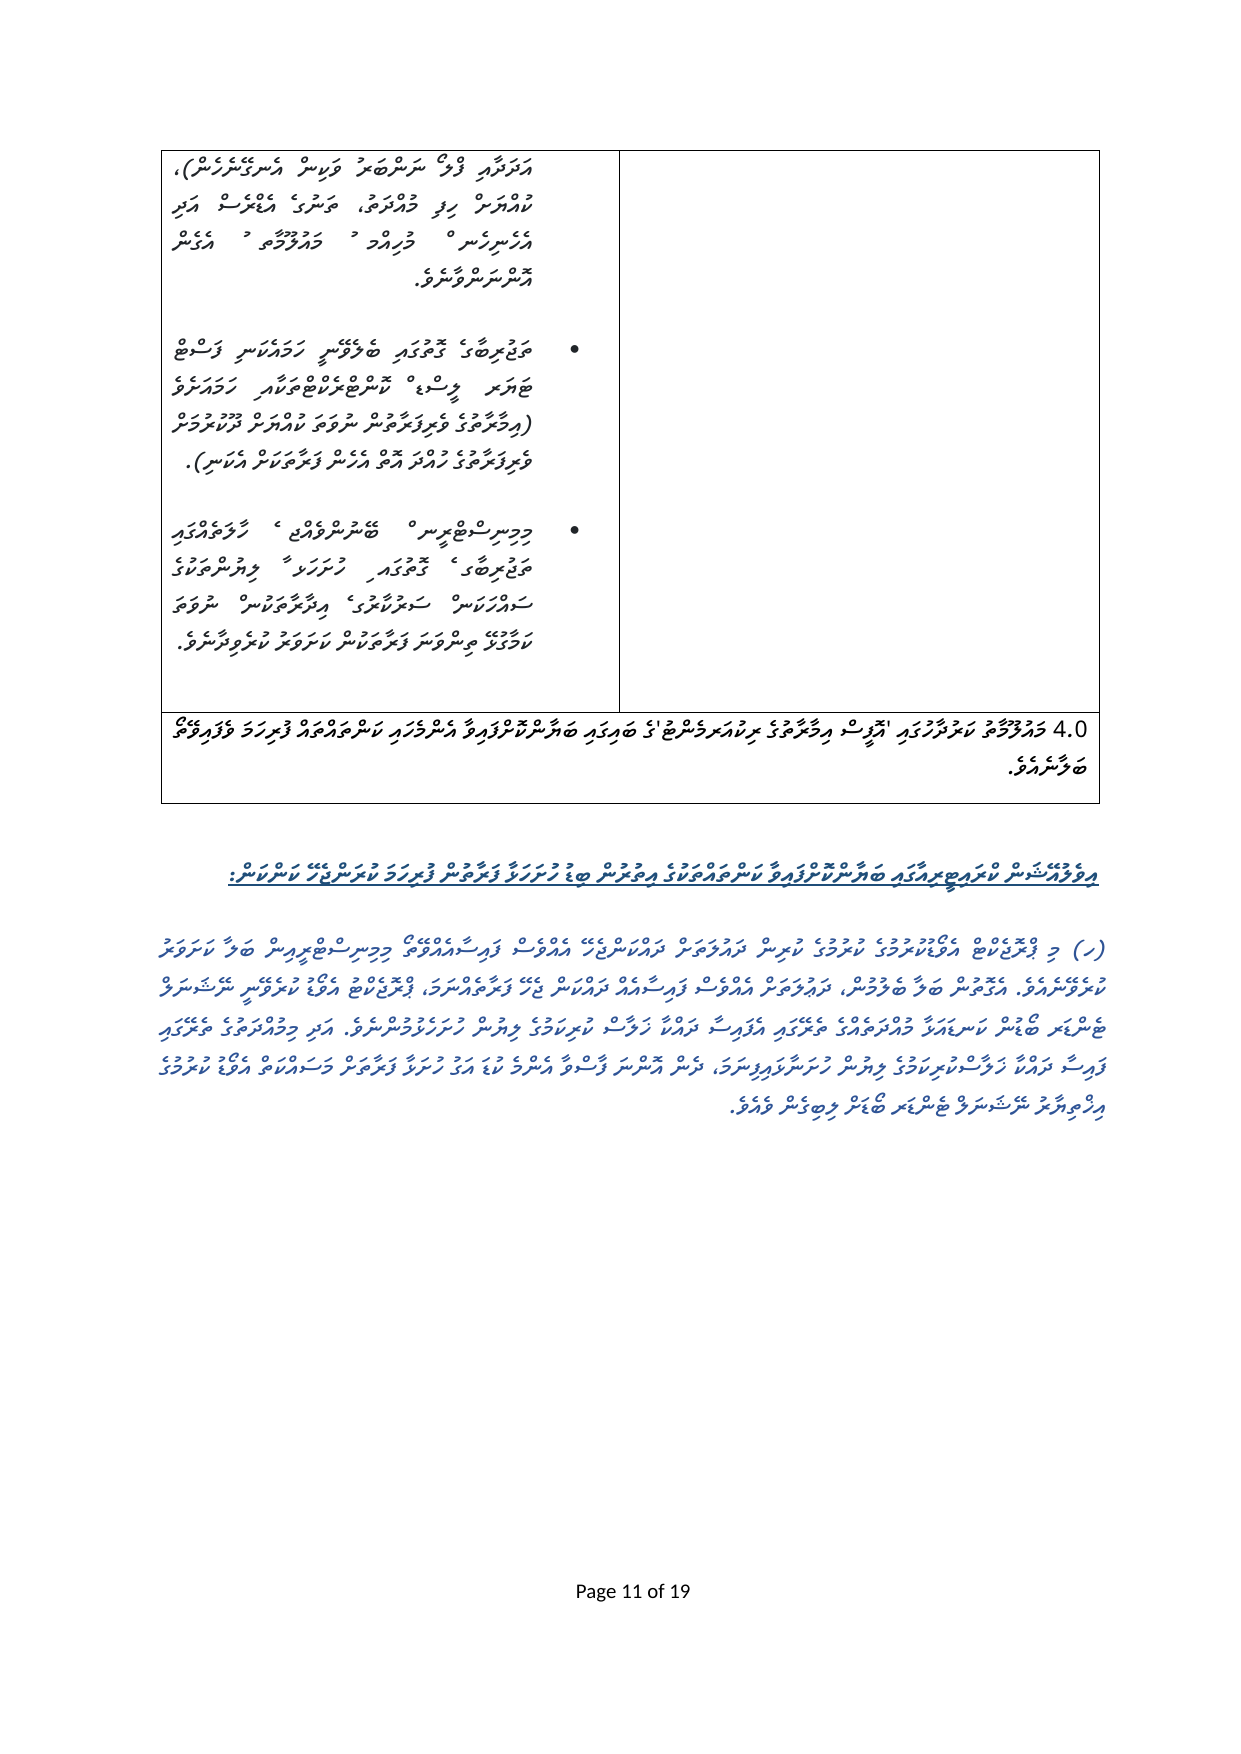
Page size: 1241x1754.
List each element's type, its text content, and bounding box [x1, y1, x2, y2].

list އިވެލުއޭޝަން ކްރައިޓީރިއާގައި ބަޔާންކޮށްފައިވާ ކަންތައްތަކުގެ އިތުރުން ބިޑު ހުށަހަޅާ ފަރާތުން ފުރިހަމަ ކުރަންޖެހޭ ކަންކަން: [159, 857, 1098, 891]
table_cell 4.0 މައުލޫމާތު ކަރުދާހުގައި 'އޮފީސް އިމާރާތުގެ ރިކުއަރމެންޓު'ގެ ބައިގައި ބަޔާންކޮށްފައިވާ އެންމެހައި ކަންތައްތައް ފުރިހަމަ ވެފައިވޭތޯ ބަލާނެއެވެ. [162, 713, 1099, 803]
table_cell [620, 151, 1099, 712]
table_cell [162, 151, 619, 712]
list (ހ) މި ޕްރޮޖެކްޓް އެވޯޑުކުރުމުގެ ކުރުމުގެ ކުރިން ދައުލަތަށް ދައްކަންޖެހޭ އެއްވެސް ފައިސާއެއްވޭތޯ މިމިނިސްޓްރީއިން ބަލާ ކަށަވަރު ކުރެވޭނެއެވެ. އެގޮތުން ބަލާ ބެލުމުން، ދަޢުލަތަށް އެއްވެސް ފައިސާއެއް ދައްކަން ޖެހޭ ފަރާތެއްނަމަ، ޕްރޮޖެކްޓު އެވޯޑު ކުރެވޭނީ ނޭޝަނަލް ޓެންޑަރ ބޯޑުން ކަނޑައަޅާ މުއްދަތެއްގެ ތެރޭގައި އެފައިސާ ދައްކާ ޚަލާސް ކުރިކަމުގެ ލިޔުން ހުށަހެޅުމުންނެވެ. އަދި މިމުއްދަތުގެ ތެރޭގައި ފައިސާ ދައްކާ ޚަލާސްކުރިކަމުގެ ލިޔުން ހުށަނާޅައިފިނަމަ، ދެން އޮންނަ ފާސްވާ އެންމެ ކުޑަ އަގު ހުށަޅާ ފަރާތަށް މަސައްކަތް އެވޯޑު ކުރުމުގެ އިޚްތިޔާރު ނޭޝަނަލް ޓެންޑަރ ބޯޑަށް ލިބިގެން ވެއެވެ. [159, 932, 1106, 1124]
